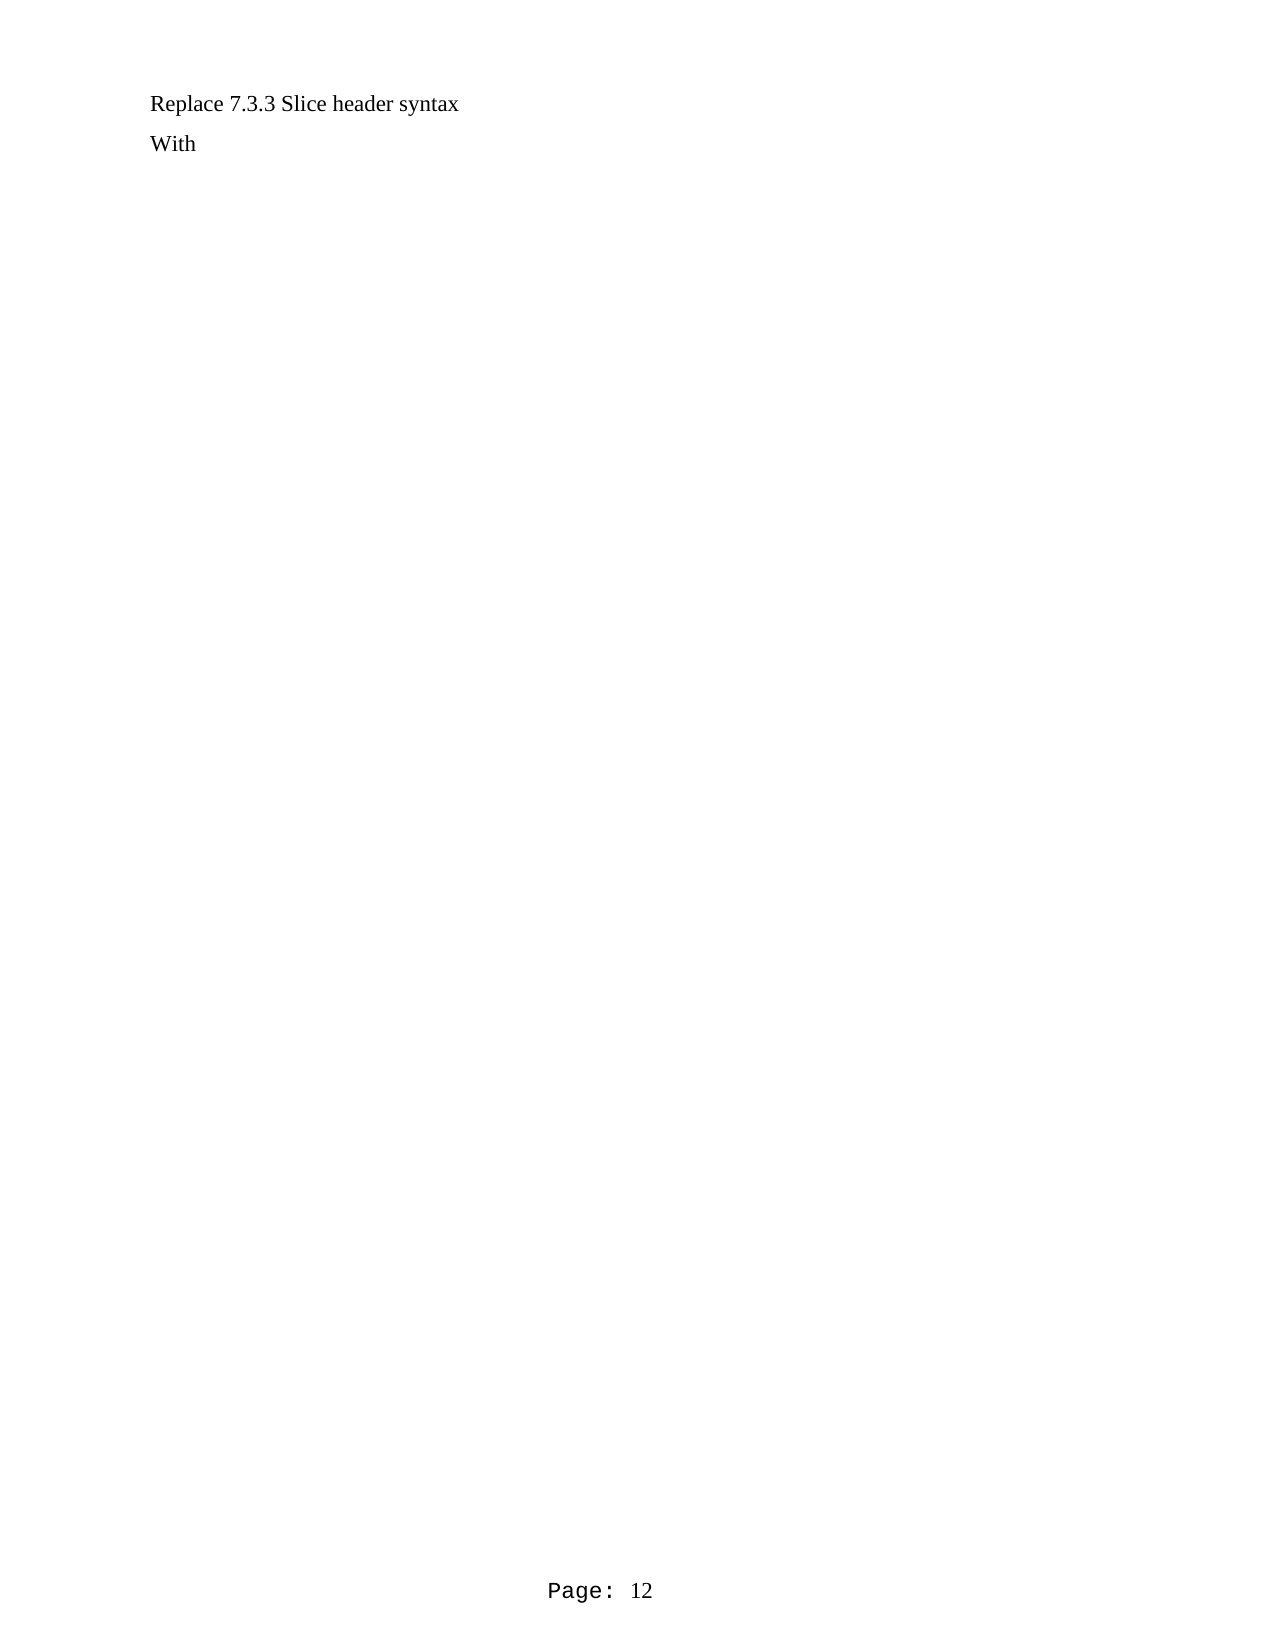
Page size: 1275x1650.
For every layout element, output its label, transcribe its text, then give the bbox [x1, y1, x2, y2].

text Replace 7.3.3 Slice header syntax [150, 90, 1125, 116]
text With [150, 131, 1125, 157]
